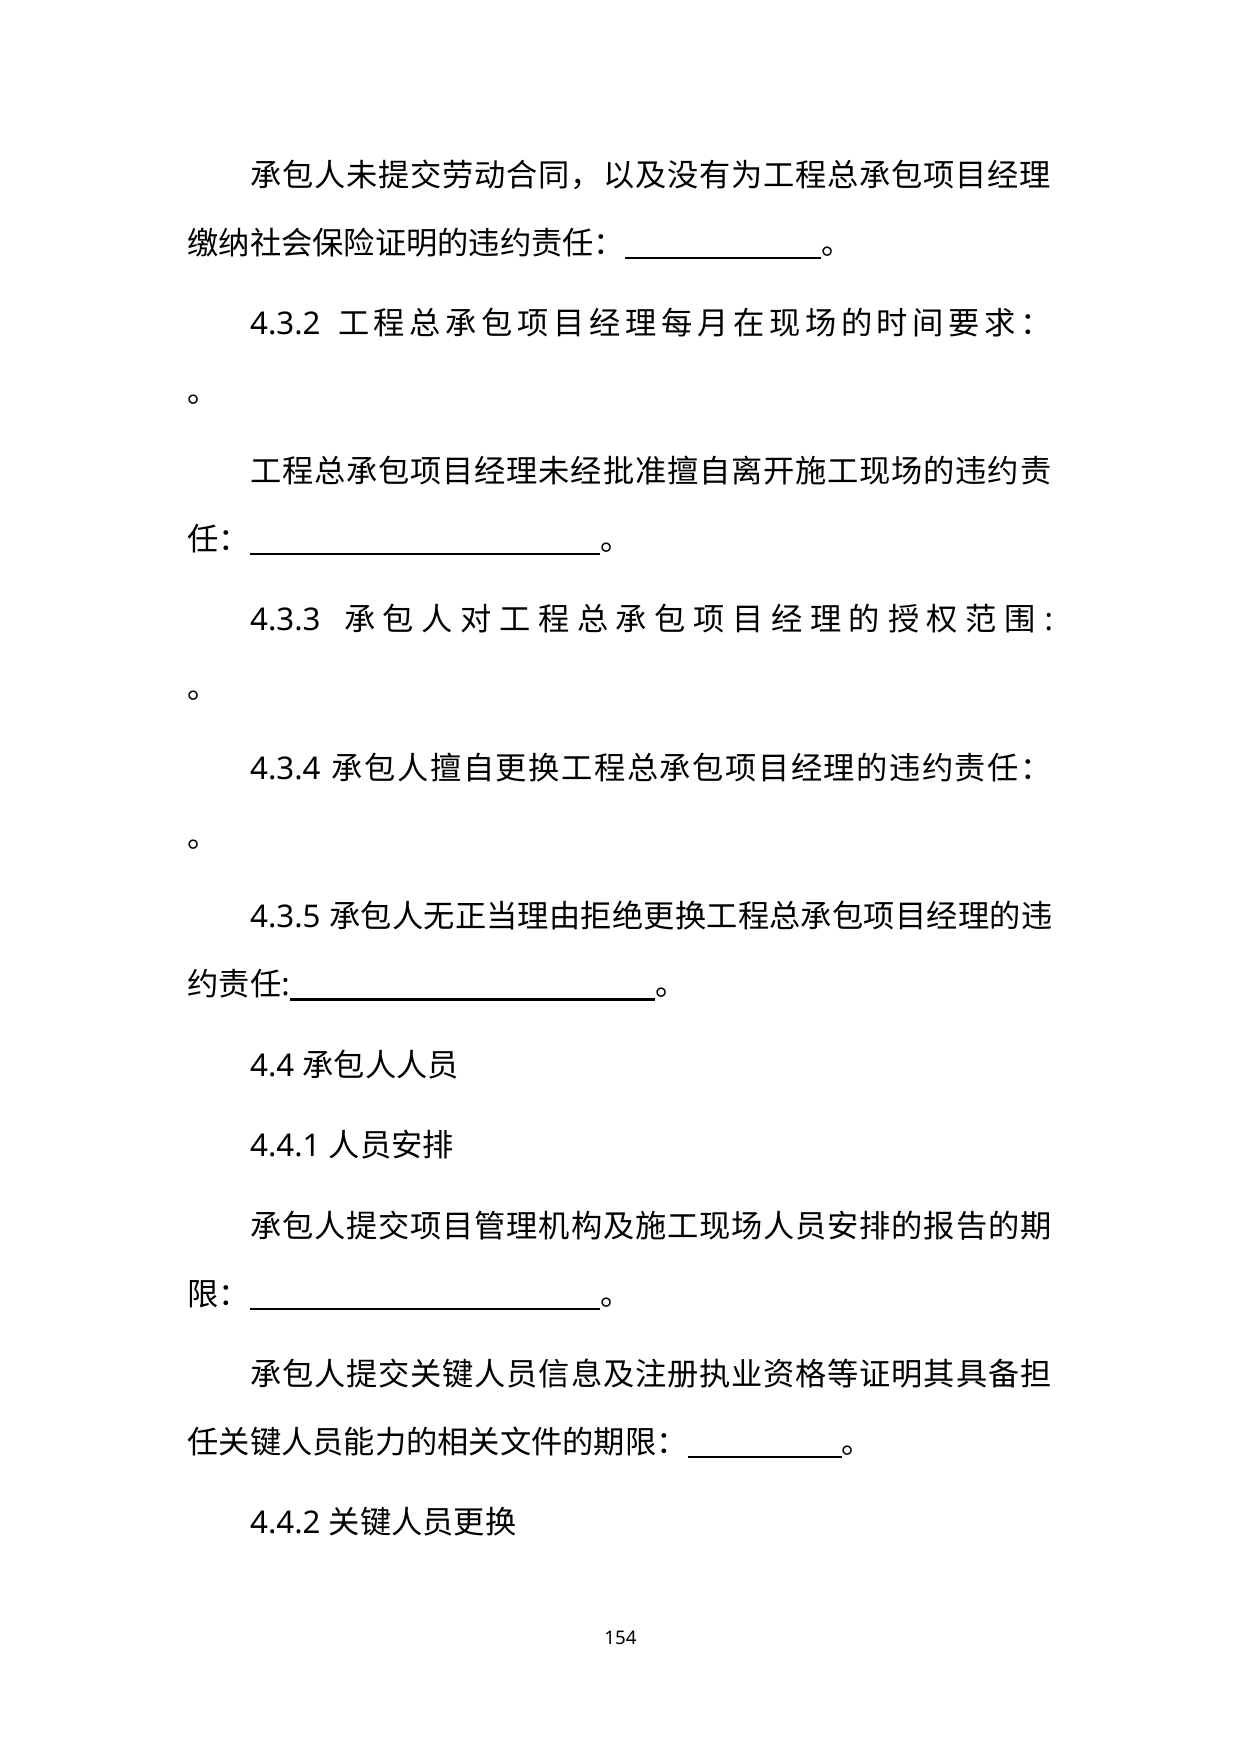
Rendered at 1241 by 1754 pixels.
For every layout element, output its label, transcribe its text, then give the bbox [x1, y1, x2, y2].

text 4.3.4 承包人擅自更换工程总承包项目经理的违约责任： 。 [187, 743, 1053, 856]
text 承包人提交项目管理机构及施工现场人员安排的报告的期限： 。 [187, 1201, 1053, 1314]
text 4.3.3 承包人对工程总承包项目经理的授权范围: 。 [187, 594, 1053, 708]
text 4.4.2 关键人员更换 [187, 1497, 1053, 1543]
text 4.3.5 承包人无正当理由拒绝更换工程总承包项目经理的违约责任: 。 [187, 891, 1053, 1005]
text 承包人未提交劳动合同，以及没有为工程总承包项目经理缴纳社会保险证明的违约责任： 。 [187, 150, 1053, 263]
text 4.4.1 人员安排 [187, 1121, 1053, 1166]
text 4.4 承包人人员 [187, 1040, 1053, 1085]
text 4.3.2 工程总承包项目经理每月在现场的时间要求： 。 [187, 298, 1053, 411]
text 承包人提交关键人员信息及注册执业资格等证明其具备担任关键人员能力的相关文件的期限： 。 [187, 1349, 1053, 1462]
text 工程总承包项目经理未经批准擅自离开施工现场的违约责任： 。 [187, 446, 1053, 559]
